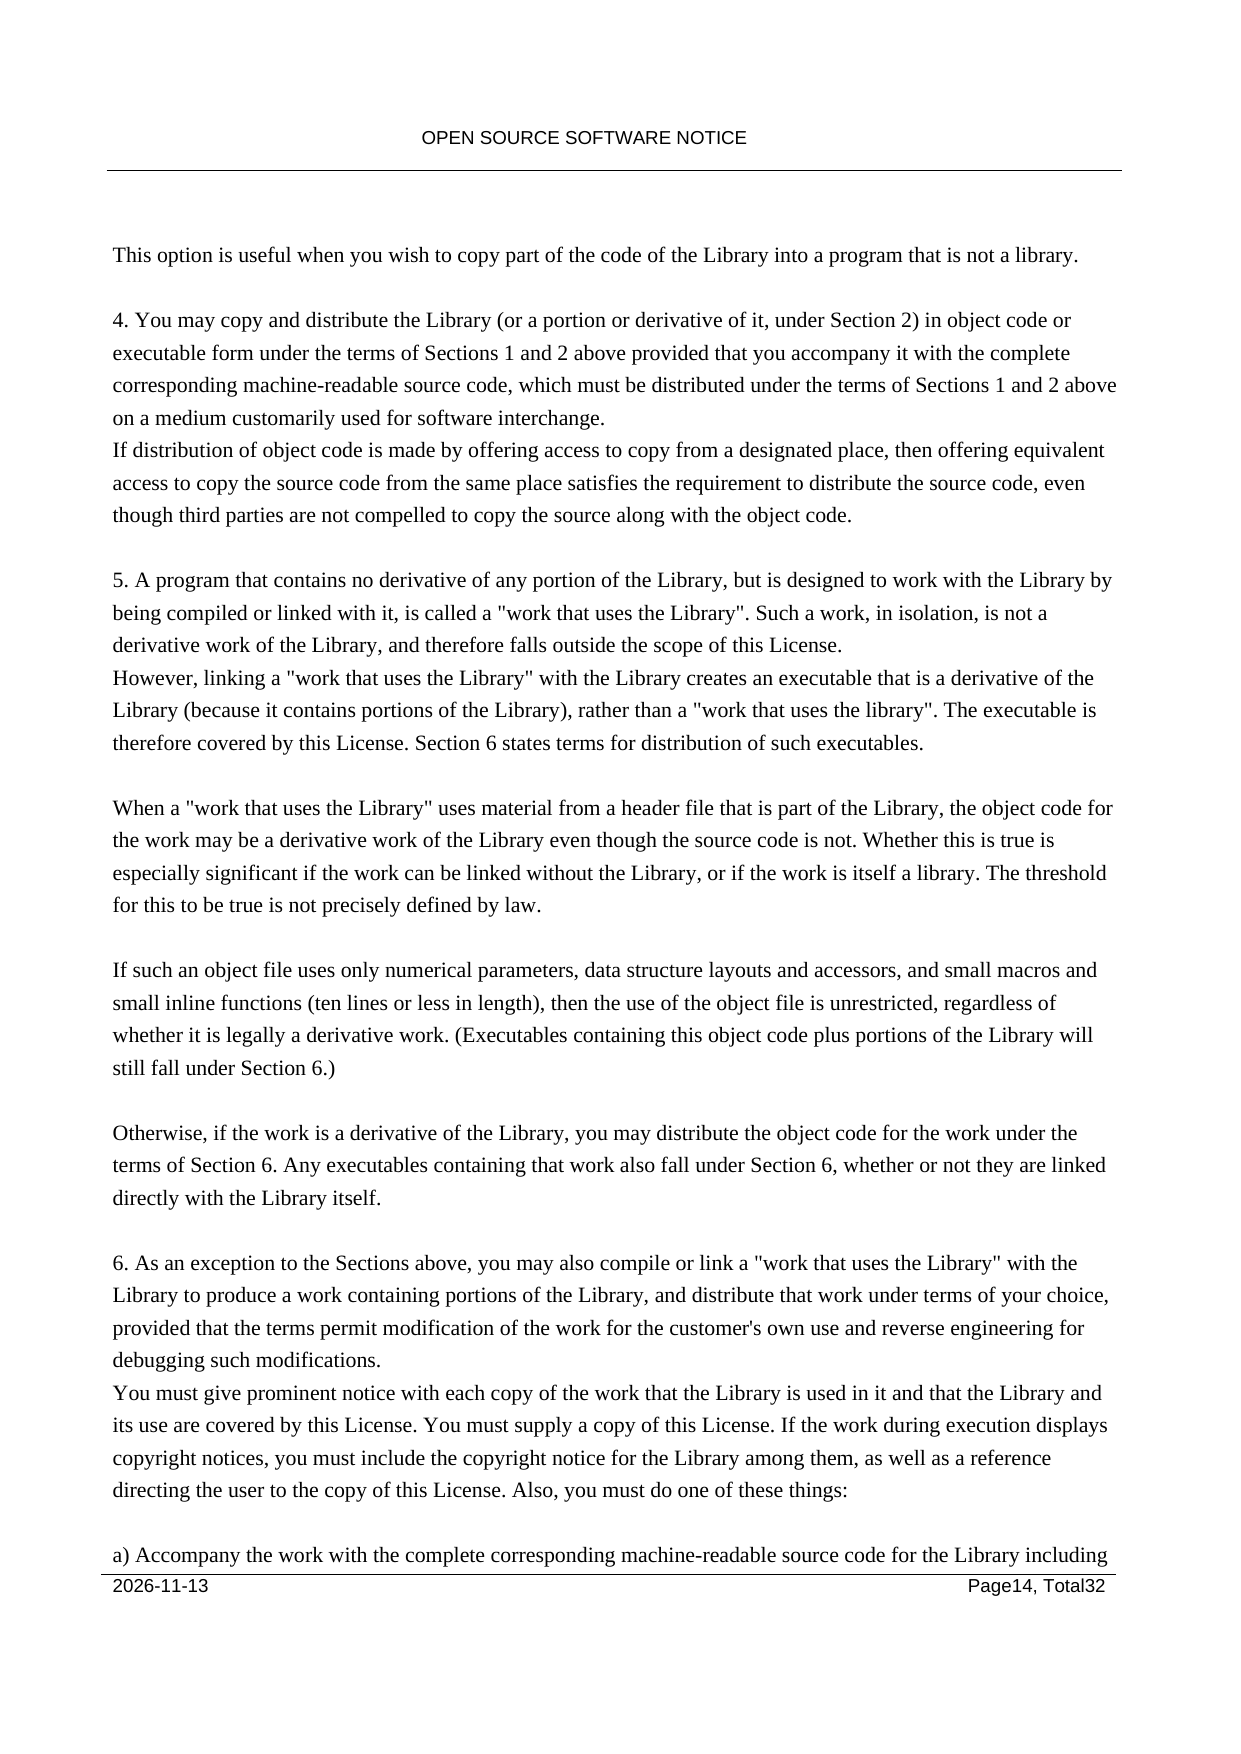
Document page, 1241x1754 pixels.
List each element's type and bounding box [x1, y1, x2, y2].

text [112, 206, 1128, 1571]
